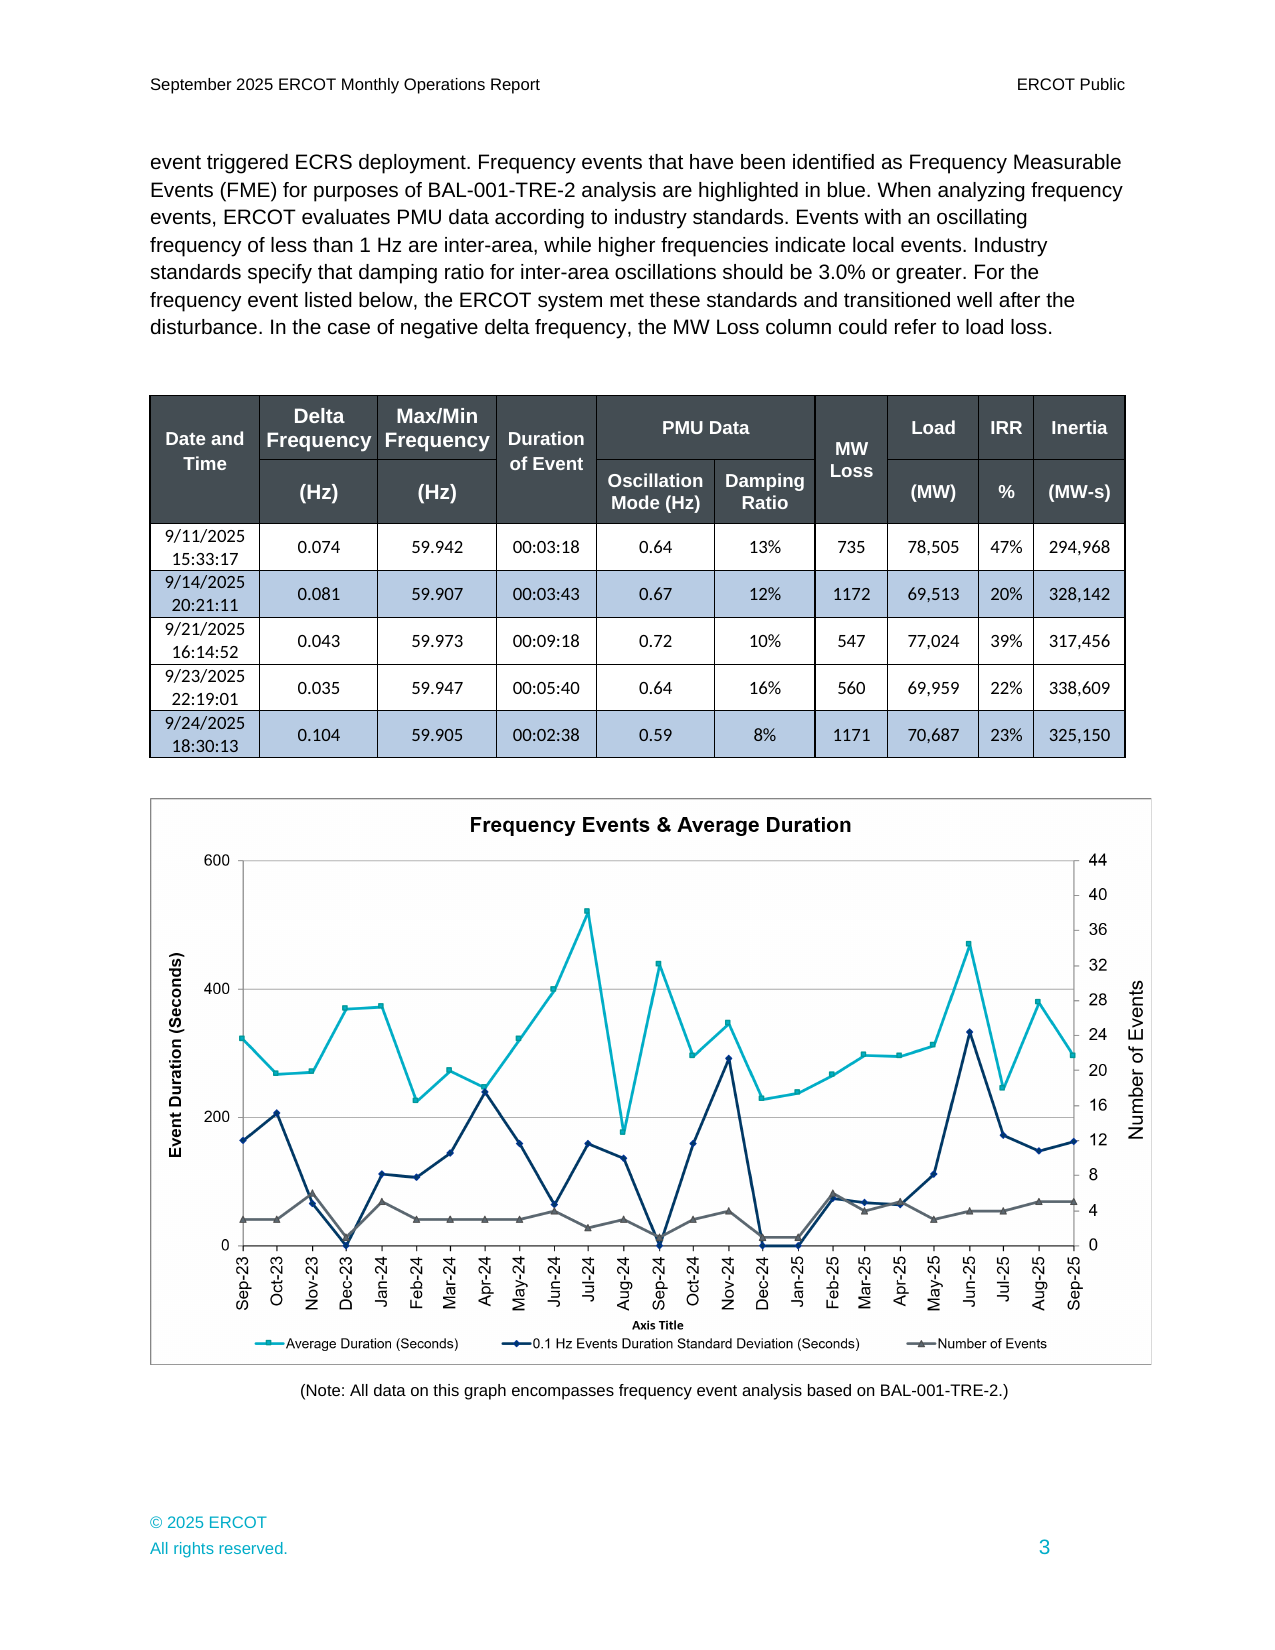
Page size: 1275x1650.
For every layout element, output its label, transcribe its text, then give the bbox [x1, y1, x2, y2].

table_cell 13% [715, 524, 814, 570]
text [150, 150, 1125, 339]
table_cell 69,513 [888, 571, 978, 617]
table_cell 0.074 [260, 524, 377, 570]
table_cell 0.104 [260, 711, 377, 757]
table_cell 9/14/2025 20:21:11 [151, 571, 259, 617]
table_cell (MW-s) [1034, 460, 1124, 523]
table_cell 0.67 [597, 571, 714, 617]
picture [150, 798, 1152, 1365]
table_cell 735 [816, 524, 887, 570]
table_cell 59.907 [378, 571, 496, 617]
table_header Date and Time [151, 396, 259, 523]
table_cell 328,142 [1034, 571, 1124, 617]
table_cell 00:05:40 [497, 665, 596, 710]
table_cell 338,609 [1034, 665, 1124, 710]
table_cell 47% [979, 524, 1033, 570]
table_cell 70,687 [888, 711, 978, 757]
text (Note: All data on this graph encompasses frequency event analysis based on BAL-001-TRE-2.) [225, 1381, 1125, 1400]
table_cell (Hz) [378, 460, 496, 523]
table_cell 1172 [816, 571, 887, 617]
table_cell 78,505 [888, 524, 978, 570]
table_cell 0.035 [260, 665, 377, 710]
table_cell 560 [816, 665, 887, 710]
table_cell 9/23/2025 22:19:01 [151, 665, 259, 710]
table_header IRR [979, 396, 1033, 459]
table_cell 16% [715, 665, 814, 710]
table_cell 00:03:18 [497, 524, 596, 570]
table_header Delta Frequency [260, 396, 377, 459]
table_header MW Loss [816, 396, 887, 523]
table_cell (Hz) [260, 460, 377, 523]
table_header PMU Data [597, 396, 814, 459]
table_header Load [888, 396, 978, 459]
table_cell 00:03:43 [497, 571, 596, 617]
table_cell 1171 [816, 711, 887, 757]
table_cell 00:02:38 [497, 711, 596, 757]
table_cell 12% [715, 571, 814, 617]
table_cell 22% [979, 665, 1033, 710]
table_cell 325,150 [1034, 711, 1124, 757]
table_cell 9/24/2025 18:30:13 [151, 711, 259, 757]
table_cell 0.59 [597, 711, 714, 757]
table_cell 10% [715, 618, 814, 663]
table_cell Damping Ratio [715, 460, 814, 523]
table_cell 59.942 [378, 524, 496, 570]
table_cell 23% [979, 711, 1033, 757]
table_cell 0.081 [260, 571, 377, 617]
table_header Max/Min Frequency [378, 396, 496, 459]
table_cell 0.043 [260, 618, 377, 663]
table_cell 0.72 [597, 618, 714, 663]
table_cell 0.64 [597, 665, 714, 710]
table_cell 9/21/2025 16:14:52 [151, 618, 259, 663]
table_cell 39% [979, 618, 1033, 663]
table_cell 59.905 [378, 711, 496, 757]
table_cell 77,024 [888, 618, 978, 663]
table_cell 9/11/2025 15:33:17 [151, 524, 259, 570]
table_cell 294,968 [1034, 524, 1124, 570]
table_cell 20% [979, 571, 1033, 617]
table_cell (MW) [888, 460, 978, 523]
table_cell % [979, 460, 1033, 523]
table_header Inertia [1034, 396, 1124, 459]
table_cell Oscillation Mode (Hz) [597, 460, 714, 523]
table_cell 317,456 [1034, 618, 1124, 663]
table_cell 00:09:18 [497, 618, 596, 663]
table_cell 547 [816, 618, 887, 663]
table_cell 59.947 [378, 665, 496, 710]
table_cell 59.973 [378, 618, 496, 663]
table_cell 0.64 [597, 524, 714, 570]
table_cell 69,959 [888, 665, 978, 710]
table_cell 8% [715, 711, 814, 757]
table_header Duration of Event [497, 396, 596, 523]
